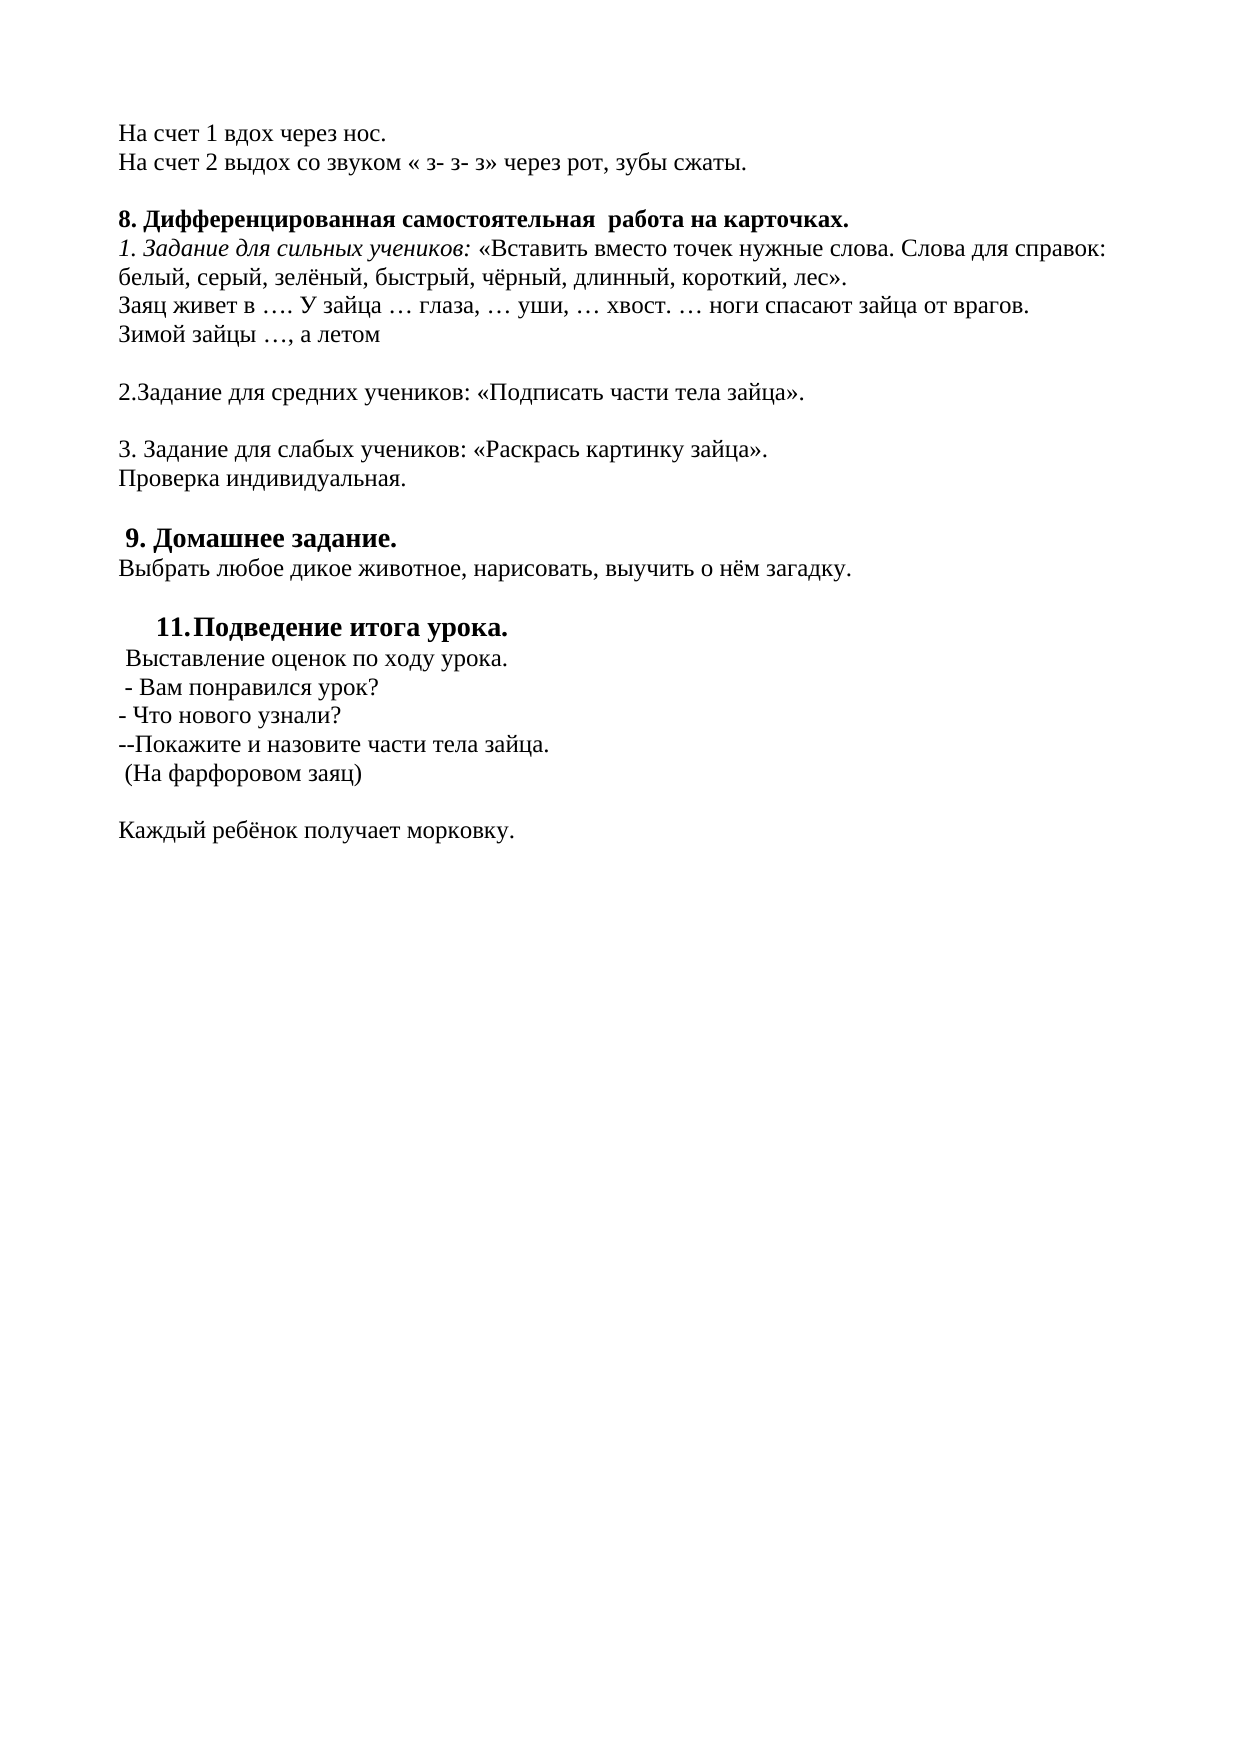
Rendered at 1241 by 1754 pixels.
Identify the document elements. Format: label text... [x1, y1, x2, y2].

text Зимой зайцы …, а летом [118, 319, 1122, 348]
text 3. Задание для слабых учеников: «Раскрась картинку зайца». [118, 434, 1122, 463]
text Проверка индивидуальная. [118, 463, 1122, 492]
text - Вам понравился урок? [118, 672, 1122, 700]
text Заяц живет в …. У зайца … глаза, … уши, … хвост. … ноги спасают зайца от врагов. [118, 291, 1122, 319]
list Подведение итога урока. [156, 611, 1122, 643]
text Выставление оценок по ходу урока. [118, 643, 1122, 672]
text 1. Задание для сильных учеников: «Вставить вместо точек нужные слова. Слова для справок: белый, серый, зелёный, быстрый, чёрный, длинный, короткий, лес». [118, 233, 1122, 291]
text Каждый ребёнок получает морковку. [118, 815, 1122, 844]
text --Покажите и назовите части тела зайца. [118, 729, 1122, 758]
text 2.Задание для средних учеников: «Подписать части тела зайца». [118, 377, 1122, 406]
text - Что нового узнали? [118, 700, 1122, 729]
text 8. Дифференцированная самостоятельная работа на карточках. [118, 204, 1122, 233]
text Выбрать любое дикое животное, нарисовать, выучить о нём загадку. [118, 553, 1122, 582]
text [118, 118, 1122, 176]
text (На фарфоровом заяц) [118, 758, 1122, 787]
text 9. Домашнее задание. [118, 521, 1122, 553]
